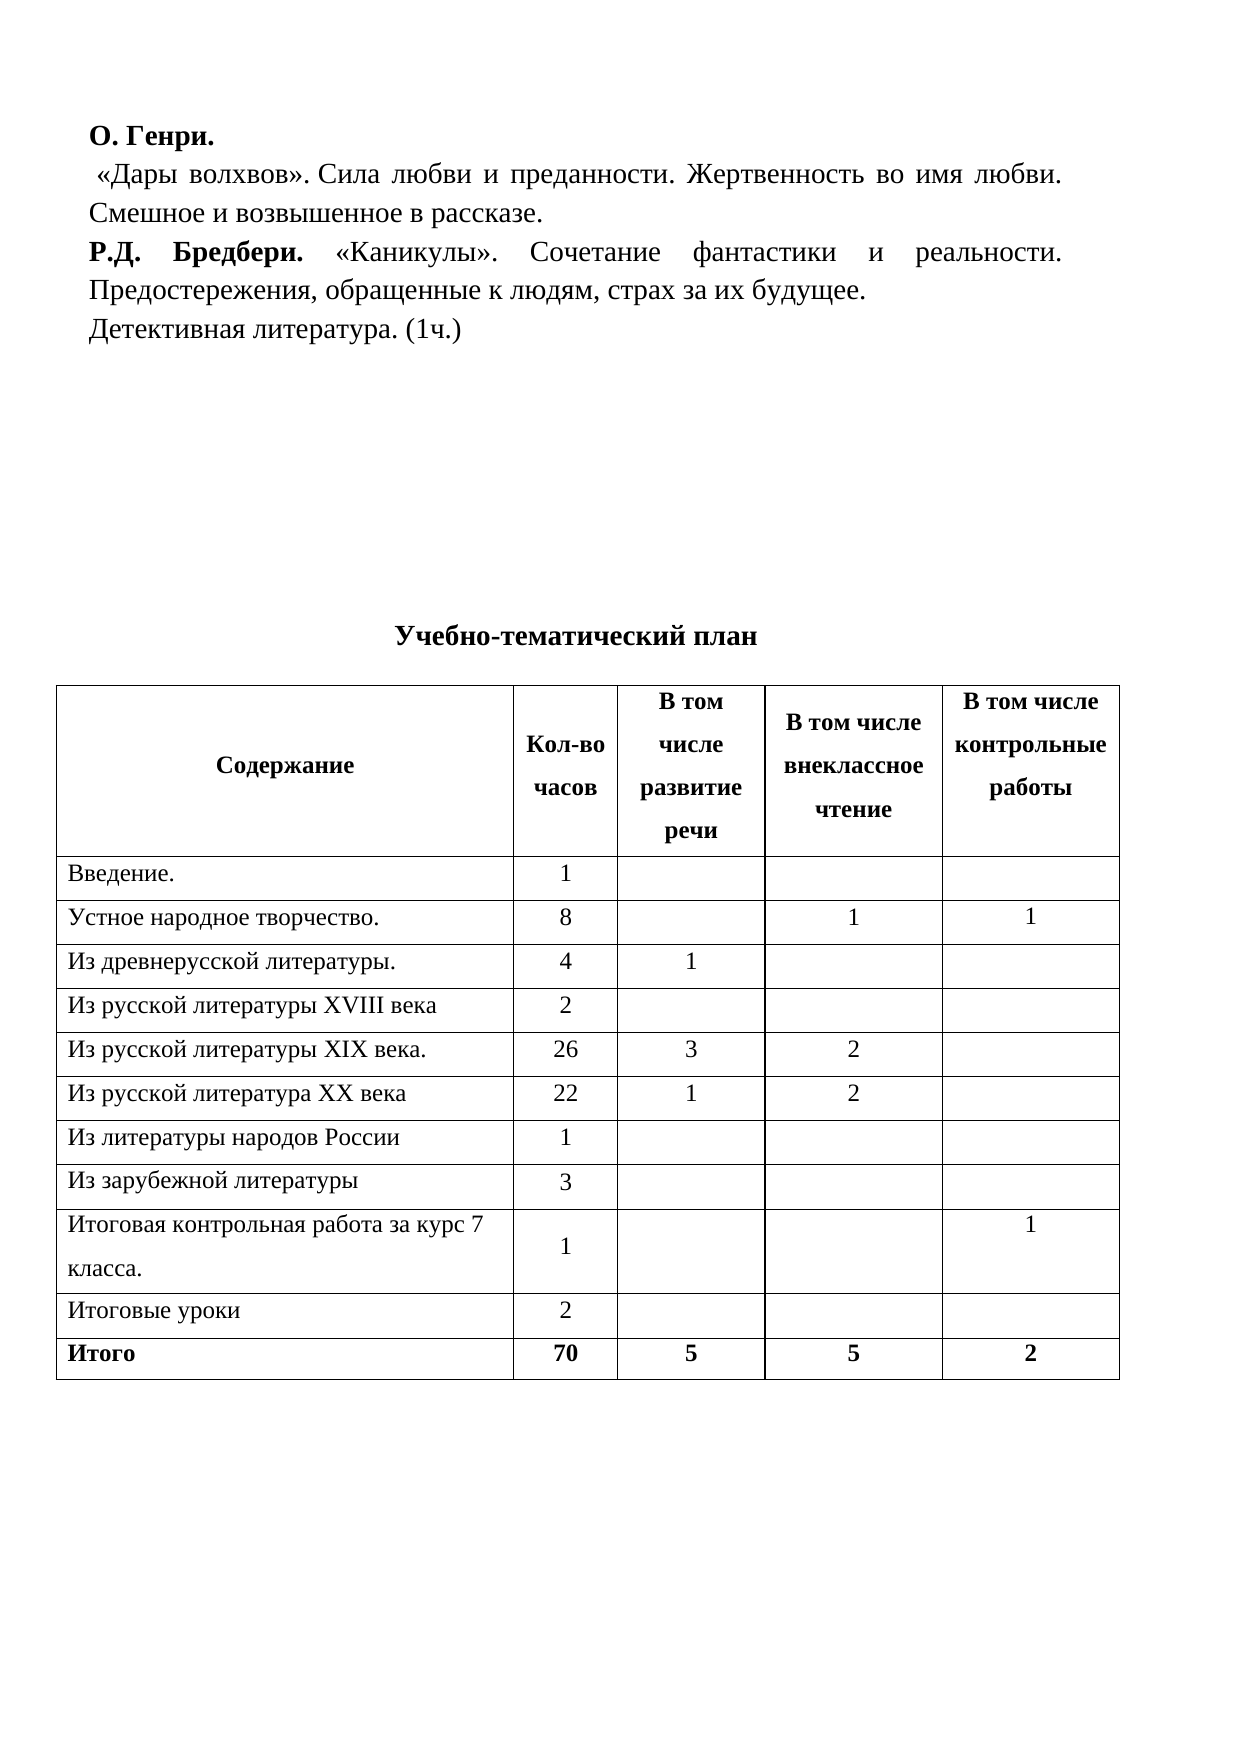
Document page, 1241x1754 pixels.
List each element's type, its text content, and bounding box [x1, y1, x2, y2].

table_cell 4 [514, 945, 617, 988]
table_cell 1 [943, 1210, 1119, 1293]
table_cell Из зарубежной литературы [57, 1165, 513, 1208]
table_cell [943, 1033, 1119, 1076]
table_cell 1 [618, 1077, 764, 1120]
text «Дары волхвов». Сила любви и преданности. Жертвенность во имя любви. Смешное и возвышенное в рассказе. [89, 157, 1063, 229]
table_cell [943, 857, 1119, 900]
table_cell [618, 1210, 764, 1293]
table_cell Из русской литературы XIX века. [57, 1033, 513, 1076]
table_cell Введение. [57, 857, 513, 900]
text Р.Д. Бредбери. «Каникулы». Сочетание фантастики и реальности. Предостережения, обращенные к людям, страх за их будущее. [89, 234, 1063, 306]
table_cell [618, 1294, 764, 1337]
table_cell Устное народное творчество. [57, 901, 513, 944]
table_cell 1 [514, 1121, 617, 1164]
table_cell [766, 1121, 942, 1164]
table_cell 2 [514, 989, 617, 1032]
table_cell 8 [514, 901, 617, 944]
table_cell [943, 989, 1119, 1032]
text Учебно-тематический план [89, 618, 1063, 651]
table_cell 5 [766, 1339, 942, 1379]
table_header В том числе внеклассное чтение [766, 686, 942, 856]
table_cell [618, 1165, 764, 1208]
table_cell 26 [514, 1033, 617, 1076]
table_cell [943, 1165, 1119, 1208]
table_cell Из русской литературы XVIII века [57, 989, 513, 1032]
table_cell [618, 1121, 764, 1164]
table_cell Из литературы народов России [57, 1121, 513, 1164]
table_cell Итоговые уроки [57, 1294, 513, 1337]
text О. Генри. [89, 118, 1063, 152]
table_cell [618, 857, 764, 900]
table_cell [943, 945, 1119, 988]
table_cell 22 [514, 1077, 617, 1120]
table_cell 2 [766, 1033, 942, 1076]
table_cell 5 [618, 1339, 764, 1379]
table_cell [943, 1077, 1119, 1120]
table_cell 1 [766, 901, 942, 944]
table_cell 2 [514, 1294, 617, 1337]
table_cell 1 [618, 945, 764, 988]
table_cell 1 [943, 901, 1119, 944]
table_cell Итого [57, 1339, 513, 1379]
table_cell [943, 1294, 1119, 1337]
table_cell [766, 1165, 942, 1208]
table_cell [766, 857, 942, 900]
table_cell [766, 945, 942, 988]
table_cell Из русской литература XX века [57, 1077, 513, 1120]
table_header Содержание [57, 686, 513, 856]
table_cell 70 [514, 1339, 617, 1379]
table_cell [766, 1294, 942, 1337]
table_cell 1 [514, 1210, 617, 1293]
table_cell [618, 989, 764, 1032]
table_cell 2 [943, 1339, 1119, 1379]
table_header Кол-во часов [514, 686, 617, 856]
table_cell 3 [514, 1165, 617, 1208]
table_header В том числе контрольные работы [943, 686, 1119, 856]
table_cell [766, 1210, 942, 1293]
table_cell Из древнерусской литературы. [57, 945, 513, 988]
table_cell [766, 989, 942, 1032]
table_cell 1 [514, 857, 617, 900]
table_cell [618, 901, 764, 944]
table_cell Итоговая контрольная работа за курс 7 класса. [57, 1210, 513, 1293]
table_cell 2 [766, 1077, 942, 1120]
text Детективная литература. (1ч.) [89, 311, 1063, 344]
table_header В том числе развитие речи [618, 686, 764, 856]
table_cell [943, 1121, 1119, 1164]
table_cell 3 [618, 1033, 764, 1076]
